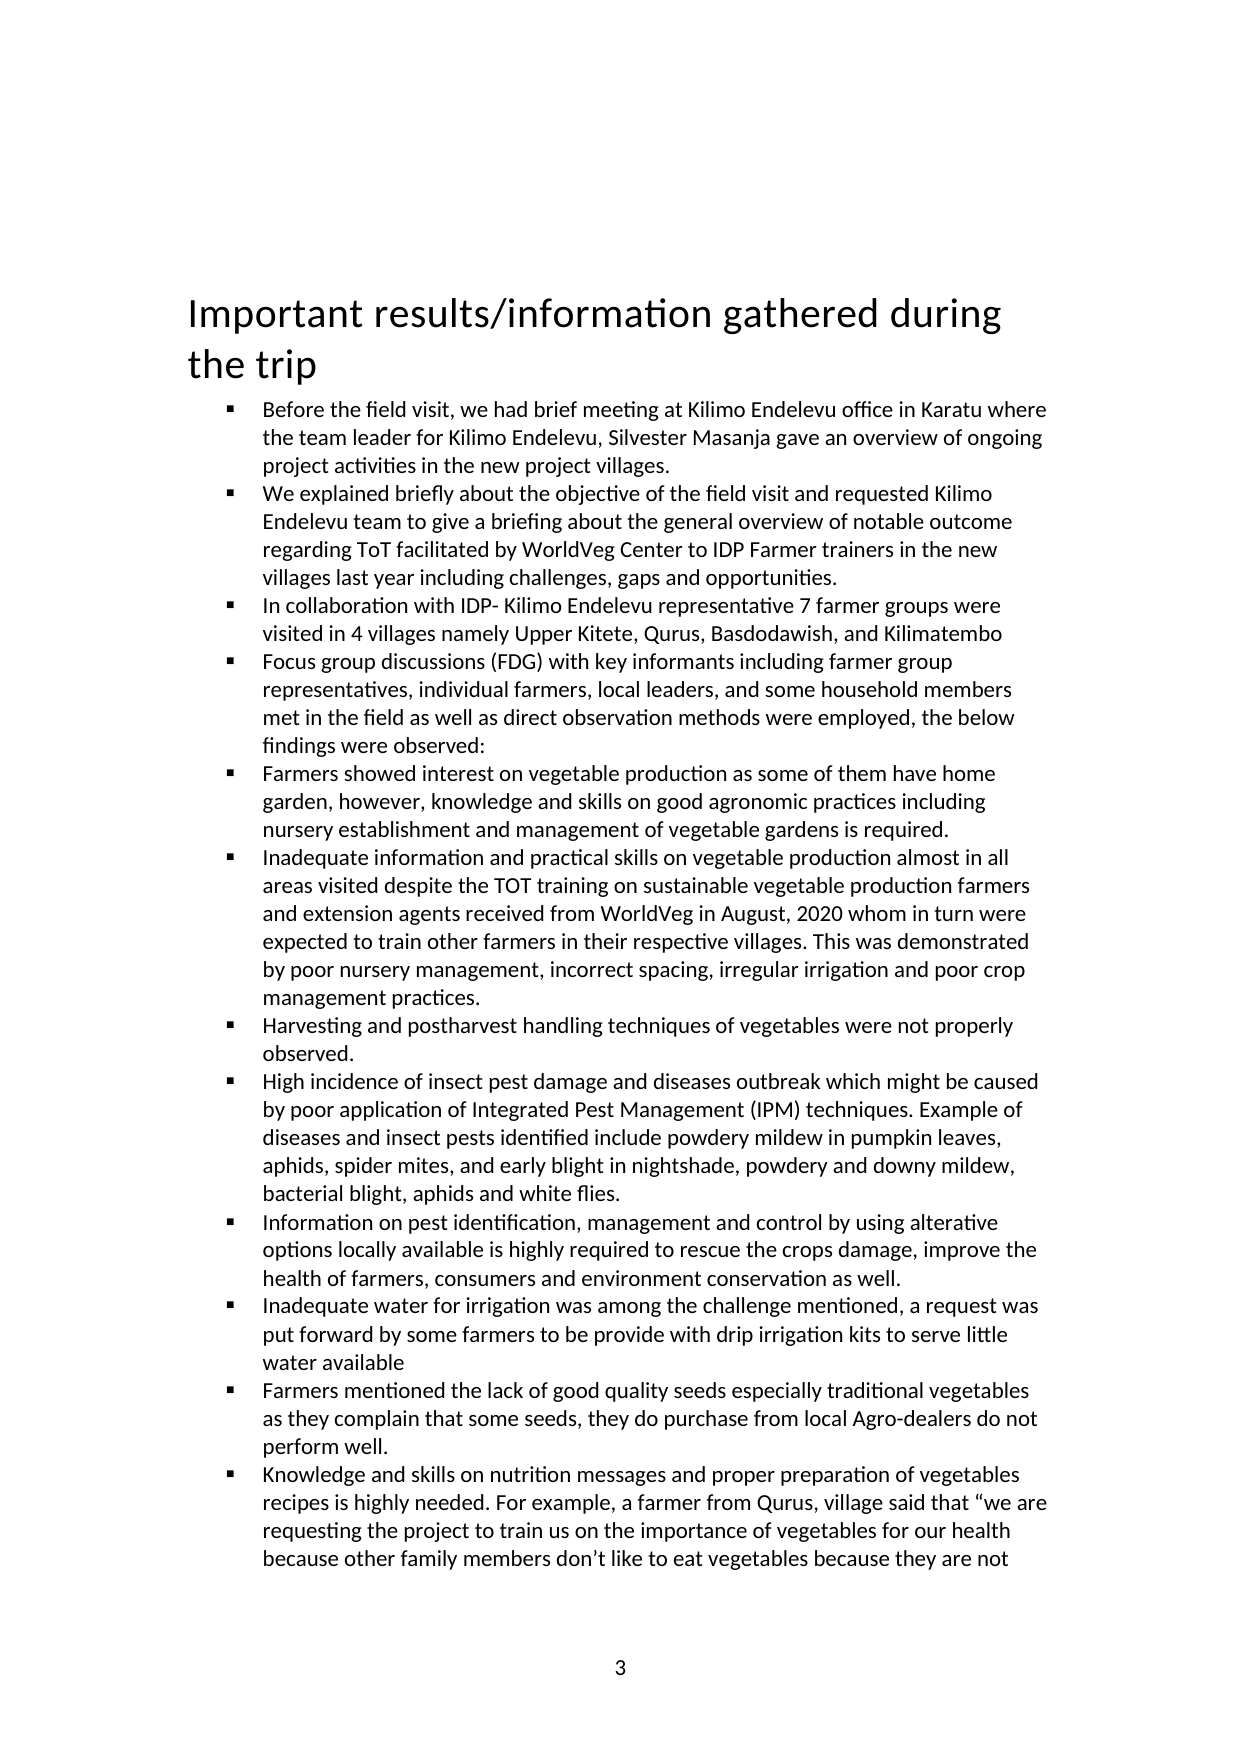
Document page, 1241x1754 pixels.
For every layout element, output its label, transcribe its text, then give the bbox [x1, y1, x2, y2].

list Information on pest identification, management and control by using alterative options locally available is highly required to rescue the crops damage, improve the health of farmers, consumers and environment conservation as well. [225, 1208, 1053, 1292]
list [225, 1460, 1053, 1572]
list Harvesting and postharvest handling techniques of vegetables were not properly observed. [225, 1011, 1053, 1067]
subtitle Important results/information gathered during the trip [187, 287, 1053, 389]
list In collaboration with IDP- Kilimo Endelevu representative 7 farmer groups were visited in 4 villages namely Upper Kitete, Qurus, Basdodawish, and Kilimatembo [225, 591, 1053, 647]
list Focus group discussions (FDG) with key informants including farmer group representatives, individual farmers, local leaders, and some household members met in the field as well as direct observation methods were employed, the below findings were observed: [225, 647, 1053, 759]
list We explained briefly about the objective of the field visit and requested Kilimo Endelevu team to give a briefing about the general overview of notable outcome regarding ToT facilitated by WorldVeg Center to IDP Farmer trainers in the new villages last year including challenges, gaps and opportunities. [225, 479, 1053, 591]
list Before the field visit, we had brief meeting at Kilimo Endelevu office in Karatu where the team leader for Kilimo Endelevu, Silvester Masanja gave an overview of ongoing project activities in the new project villages. [225, 395, 1053, 479]
list High incidence of insect pest damage and diseases outbreak which might be caused by poor application of Integrated Pest Management (IPM) techniques. Example of diseases and insect pests identified include powdery mildew in pumpkin leaves, aphids, spider mites, and early blight in nightshade, powdery and downy mildew, bacterial blight, aphids and white flies. [225, 1067, 1053, 1208]
list Inadequate information and practical skills on vegetable production almost in all areas visited despite the TOT training on sustainable vegetable production farmers and extension agents received from WorldVeg in August, 2020 whom in turn were expected to train other farmers in their respective villages. This was demonstrated by poor nursery management, incorrect spacing, irregular irrigation and poor crop management practices. [225, 843, 1053, 1011]
list Inadequate water for irrigation was among the challenge mentioned, a request was put forward by some farmers to be provide with drip irrigation kits to serve little water available [225, 1292, 1053, 1376]
list Farmers showed interest on vegetable production as some of them have home garden, however, knowledge and skills on good agronomic practices including nursery establishment and management of vegetable gardens is required. [225, 759, 1053, 843]
list Farmers mentioned the lack of good quality seeds especially traditional vegetables as they complain that some seeds, they do purchase from local Agro-dealers do not perform well. [225, 1376, 1053, 1460]
